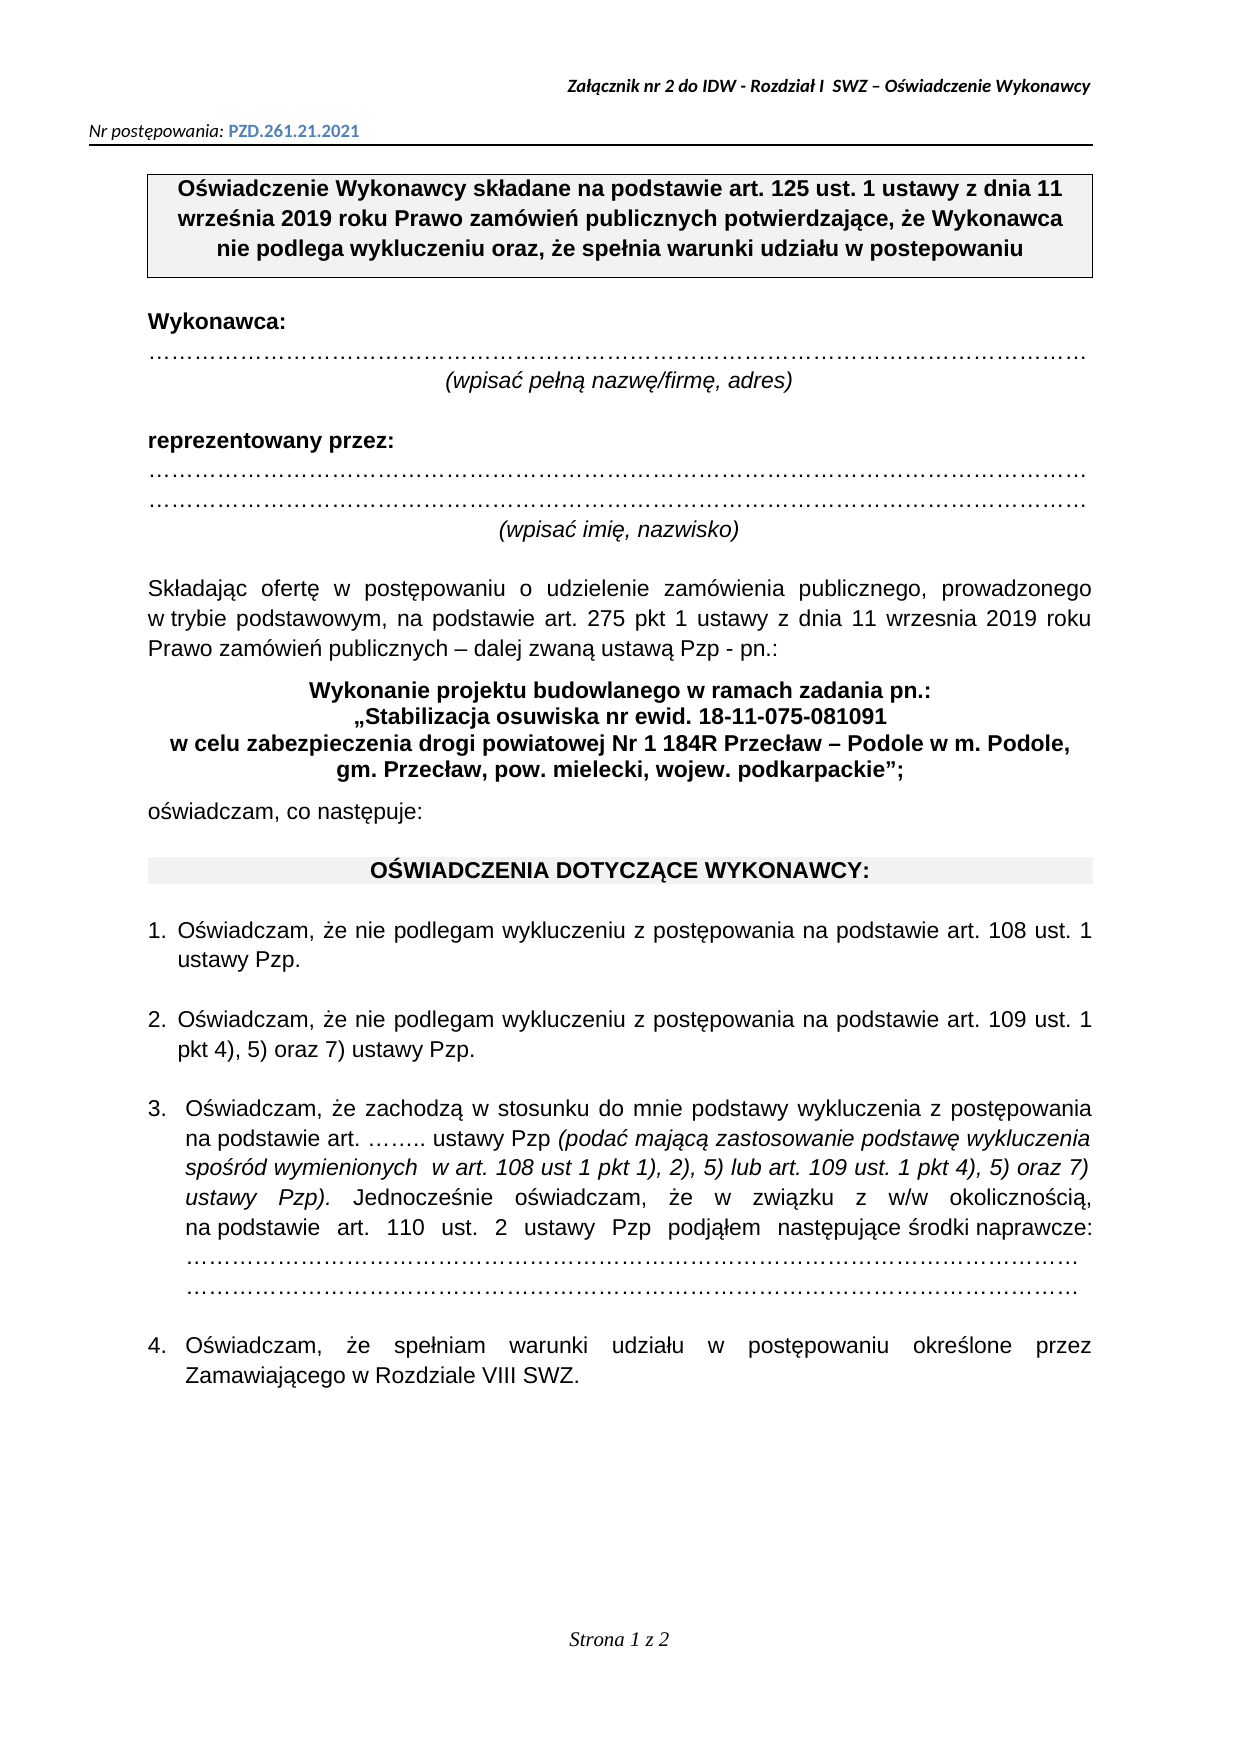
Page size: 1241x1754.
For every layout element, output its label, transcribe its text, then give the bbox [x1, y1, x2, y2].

text reprezentowany przez: [148, 427, 1093, 453]
text …………………………………………………………………………………………………………… [148, 456, 1093, 483]
text w celu zabezpieczenia drogi powiatowej Nr 1 184R Przecław – Podole w m. Podole, [148, 729, 1093, 756]
text …………………………………………………………………………………………………………… [148, 486, 1093, 512]
text Składając ofertę w postępowaniu o udzielenie zamówienia publicznego, prowadzonego w trybie podstawowym, na podstawie art. 275 pkt 1 ustawy z dnia 11 wrzesnia 2019 roku Prawo zamówień publicznych – dalej zwaną ustawą Pzp - pn.: [148, 575, 1093, 661]
text (wpisać imię, nazwisko) [148, 516, 1093, 542]
list Oświadczam, że nie podlegam wykluczeniu z postępowania na podstawie art. 109 ust. 1 pkt 4), 5) oraz 7) ustawy Pzp. [148, 1006, 1093, 1062]
text (wpisać pełną nazwę/firmę, adres) [148, 367, 1093, 394]
list Oświadczam, że nie podlegam wykluczeniu z postępowania na podstawie art. 108 ust. 1 ustawy Pzp. [148, 917, 1093, 973]
table_header Oświadczenie Wykonawcy składane na podstawie art. 125 ust. 1 ustawy z dnia 11 września 2019 roku Prawo zamówień publicznych potwierdzające, że Wykonawca nie podlega wykluczeniu oraz, że spełnia warunki udziału w postepowaniu [148, 175, 1092, 277]
text …………………………………………………………………………………………………………… [148, 338, 1093, 364]
text oświadczam, co następuje: [148, 798, 1093, 824]
text Wykonanie projektu budowlanego w ramach zadania pn.: [148, 677, 1093, 703]
text OŚWIADCZENIA DOTYCZĄCE WYKONAWCY: [148, 857, 1093, 884]
list Oświadczam, że spełniam warunki udziału w postępowaniu określone przez Zamawiającego w Rozdziale VIII SWZ. [148, 1332, 1093, 1388]
text gm. Przecław, pow. mielecki, wojew. podkarpackie”; [148, 756, 1093, 782]
text Wykonawca: [148, 308, 1093, 334]
list Oświadczam, że zachodzą w stosunku do mnie podstawy wykluczenia z postępowania na podstawie art. …….. ustawy Pzp (podać mającą zastosowanie podstawę wykluczenia spośród wymienionych w art. 108 ust 1 pkt 1), 2), 5) lub art. 109 ust. 1 pkt 4), 5) oraz 7) ustawy Pzp). Jednocześnie oświadczam, że w związku z w/w okolicznością, na podstawie art. 110 ust. 2 ustawy Pzp podjąłem następujące środki naprawcze: ……………………………………………………………………………………………………………………………………………………………………………………………………………… [148, 1095, 1093, 1299]
text „Stabilizacja osuwiska nr ewid. 18-11-075-081091 [148, 703, 1093, 729]
